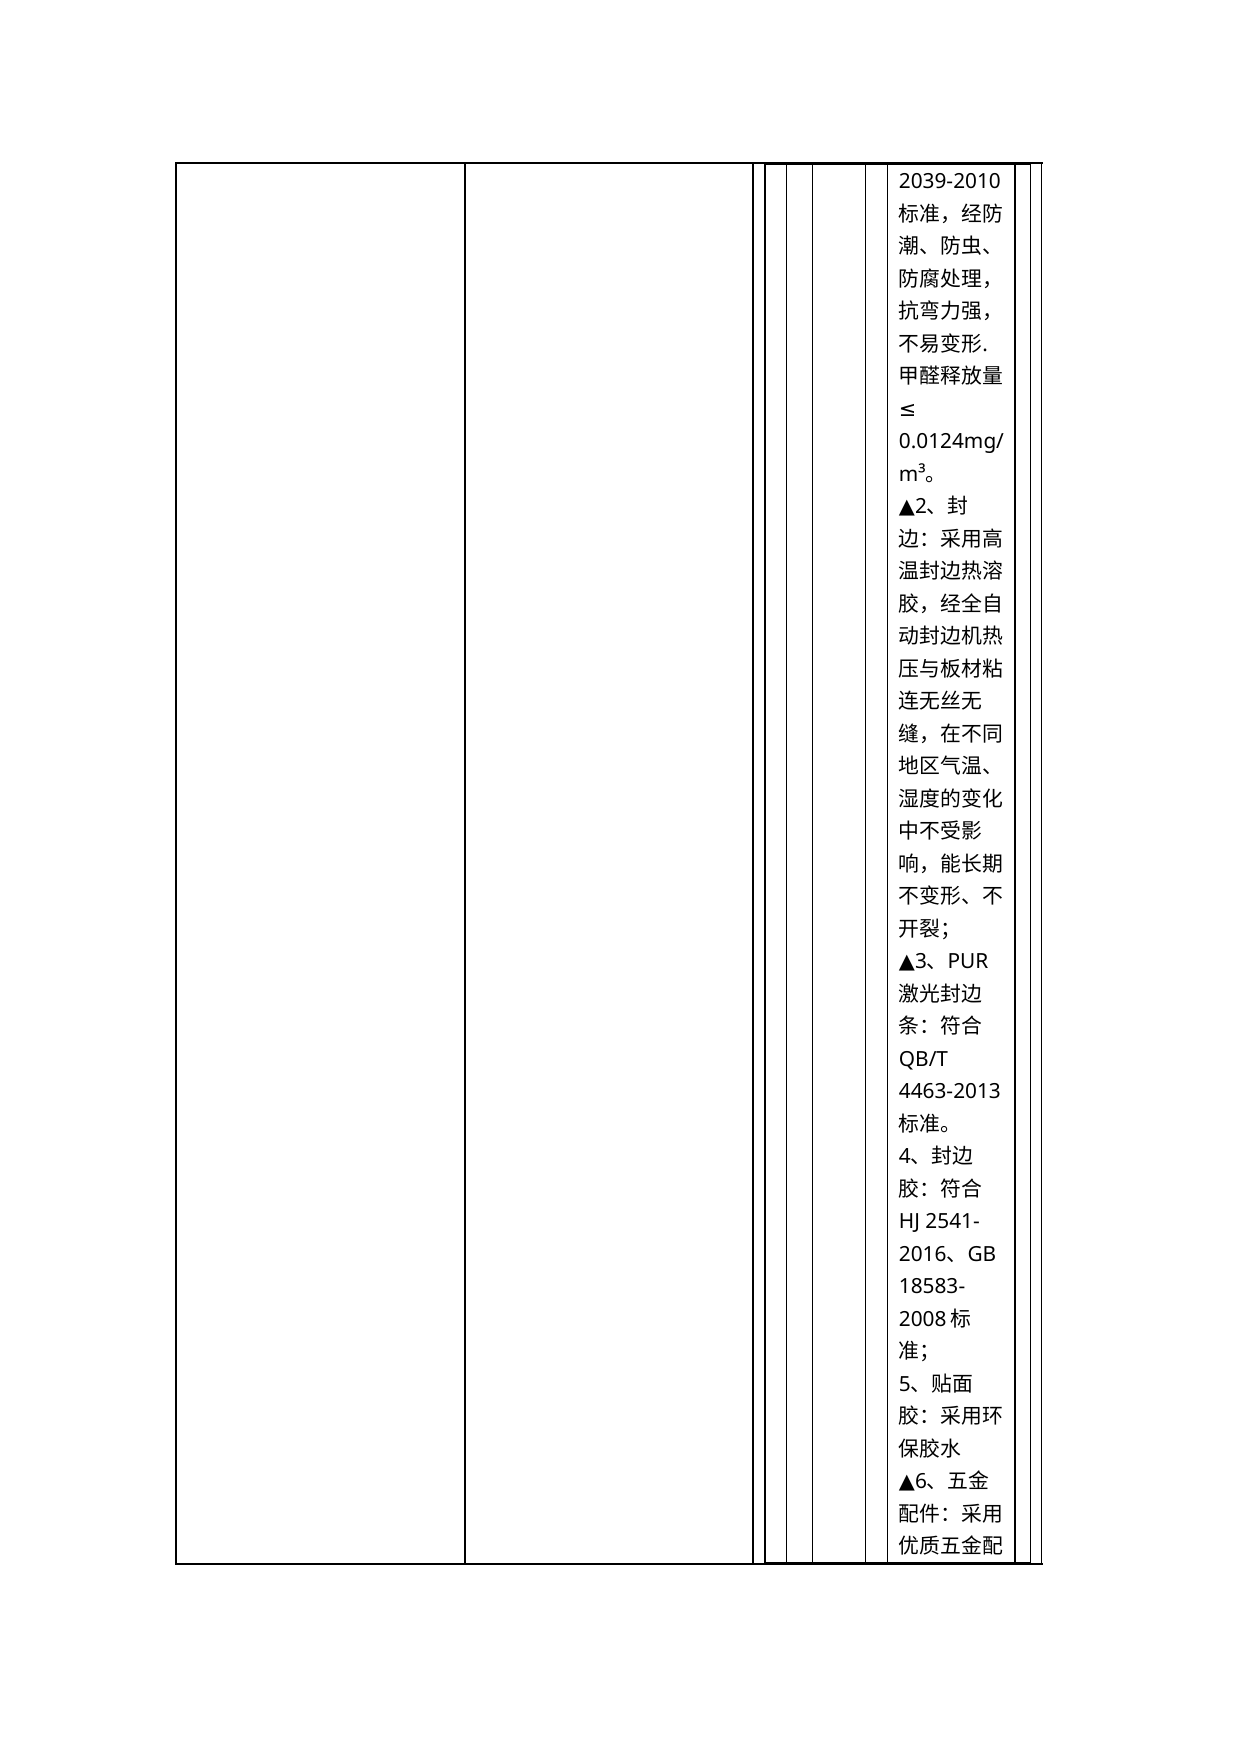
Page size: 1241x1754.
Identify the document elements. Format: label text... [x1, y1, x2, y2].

table_cell 1 [177, 164, 464, 1563]
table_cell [888, 165, 1014, 1562]
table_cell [787, 165, 812, 1562]
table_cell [866, 165, 887, 1562]
table_cell [466, 164, 752, 1563]
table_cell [1016, 165, 1030, 1562]
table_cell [754, 164, 764, 1563]
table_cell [766, 165, 786, 1562]
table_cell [1031, 164, 1041, 1563]
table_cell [813, 165, 865, 1562]
